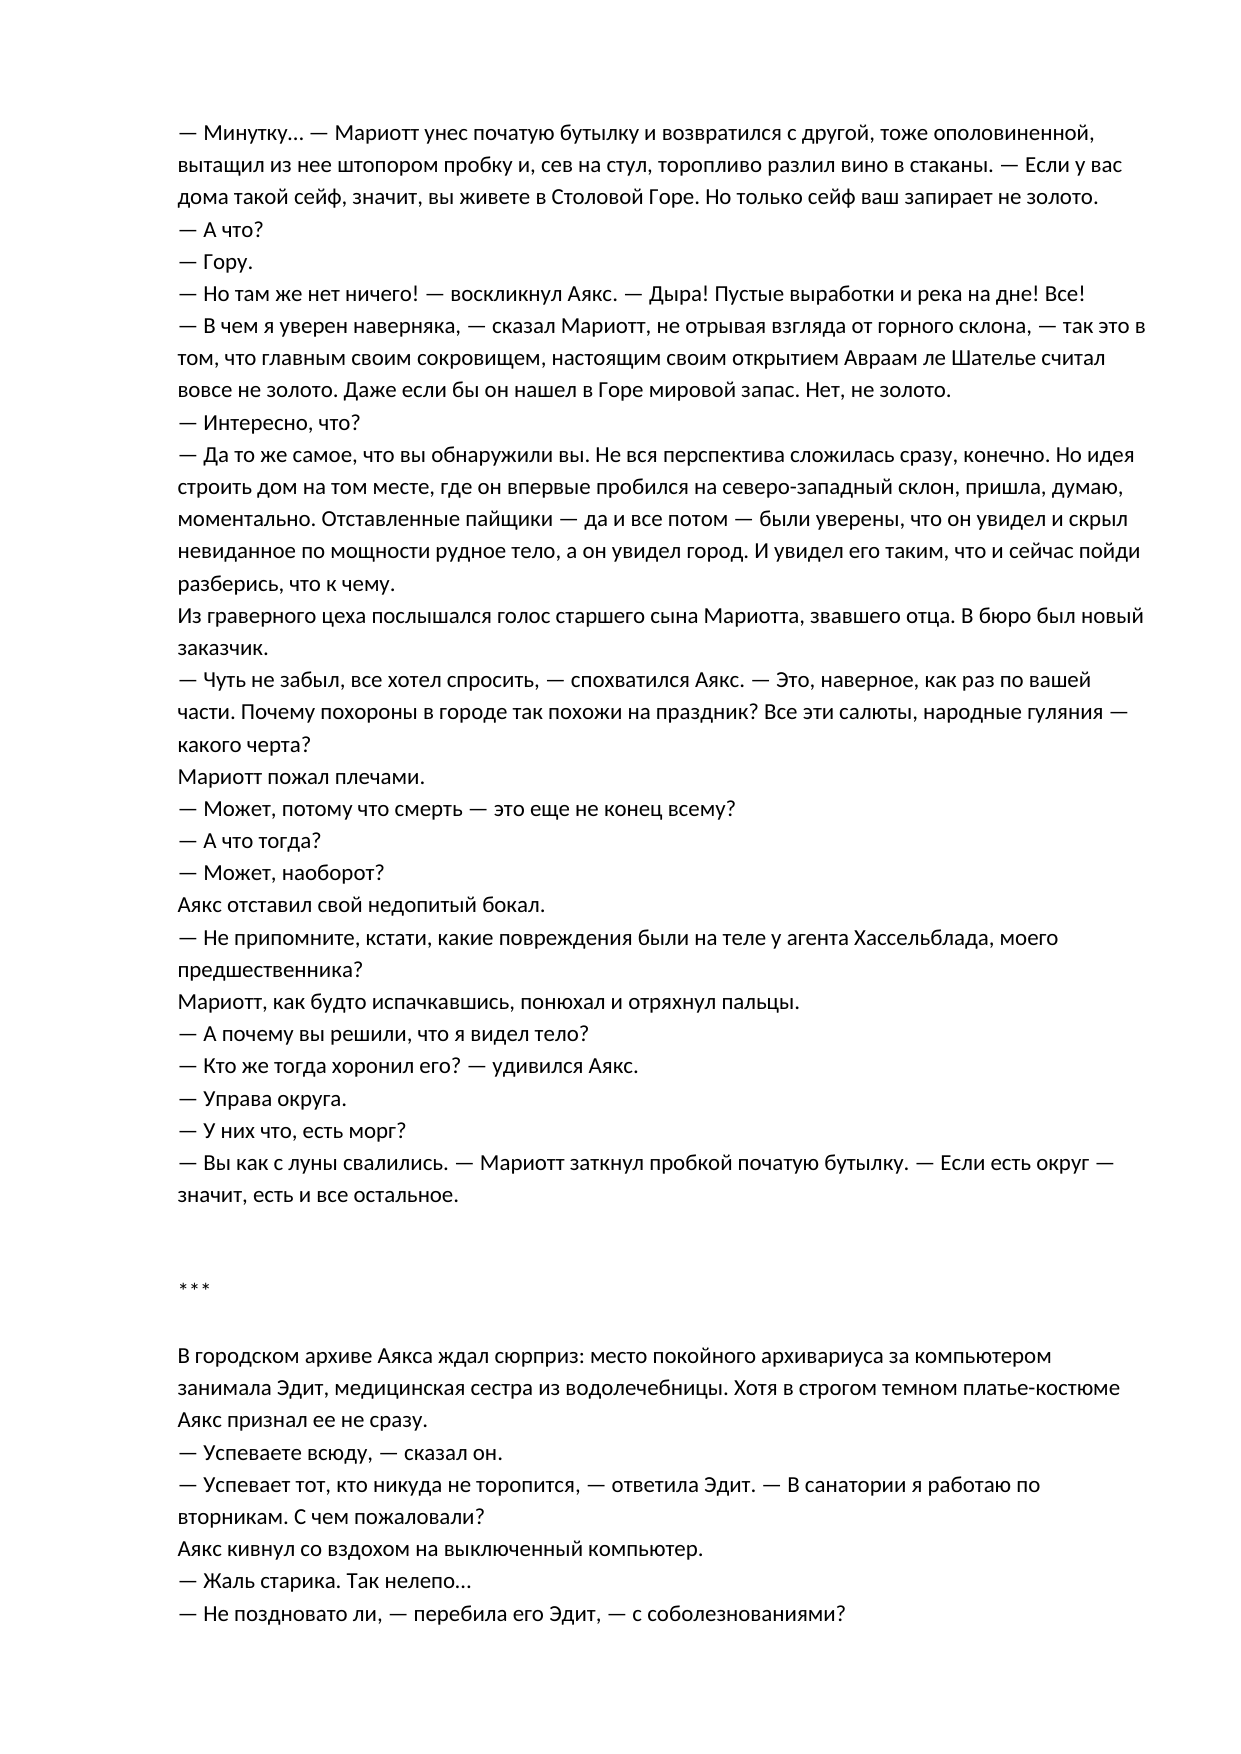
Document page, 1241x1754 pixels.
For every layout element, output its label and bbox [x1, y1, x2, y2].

text [177, 118, 1152, 1627]
